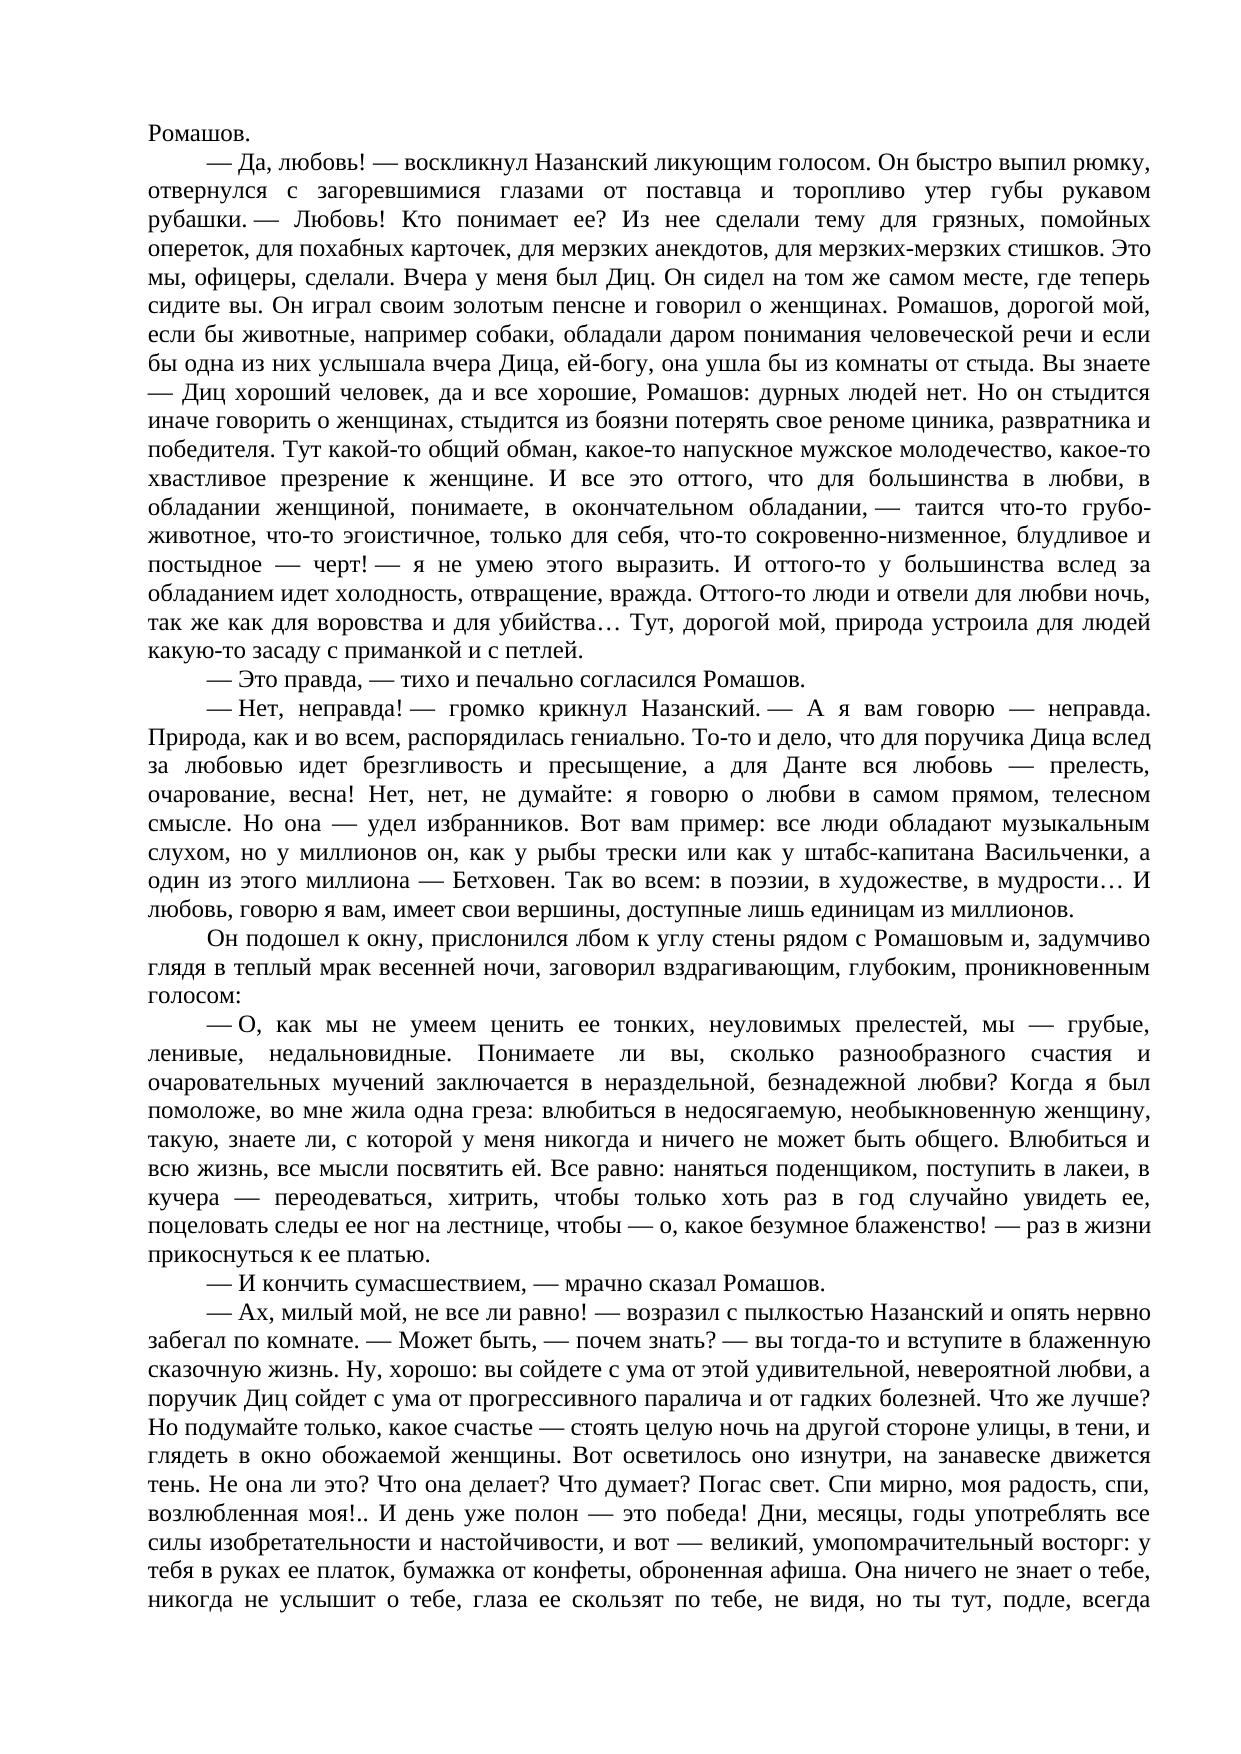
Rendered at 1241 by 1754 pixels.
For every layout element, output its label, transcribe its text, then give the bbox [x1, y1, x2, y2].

text — О, как мы не умеем ценить ее тонких, неуловимых прелестей, мы — грубые, ленивые, недальновидные. Понимаете ли вы, сколько разнообразного счастия и очаровательных мучений заключается в нераздельной, безнадежной любви? Когда я был помоложе, во мне жила одна греза: влюбиться в недосягаемую, необыкновенную женщину, такую, знаете ли, с которой у меня никогда и ничего не может быть общего. Влюбиться и всю жизнь, все мысли посвятить ей. Все равно: наняться поденщиком, поступить в лакеи, в кучера — переодеваться, хитрить, чтобы только хоть раз в год случайно увидеть ее, поцеловать следы ее ног на лестнице, чтобы — о, какое безумное блаженство! — раз в жизни прикоснуться к ее платью. [148, 1009, 1152, 1268]
text — Нет, неправда! — громко крикнул Назанский. — А я вам говорю — неправда. Природа, как и во всем, распорядилась гениально. То-то и дело, что для поручика Дица вслед за любовью идет брезгливость и пресыщение, а для Данте вся любовь — прелесть, очарование, весна! Нет, нет, не думайте: я говорю о любви в самом прямом, телесном смысле. Но она — удел избранников. Вот вам пример: все люди обладают музыкальным слухом, но у миллионов он, как у рыбы трески или как у штабс-капитана Васильченки, а один из этого миллиона — Бетховен. Так во всем: в поэзии, в художестве, в мудрости… И любовь, говорю я вам, имеет свои вершины, доступные лишь единицам из миллионов. [148, 693, 1152, 923]
text — И кончить сумасшествием, — мрачно сказал Ромашов. [148, 1268, 1152, 1297]
text Он подошел к окну, прислонился лбом к углу стены рядом с Ромашовым и, задумчиво глядя в теплый мрак весенней ночи, заговорил вздрагивающим, глубоким, проникновенным голосом: [148, 923, 1152, 1009]
text — Да, любовь! — воскликнул Назанский ликующим голосом. Он быстро выпил рюмку, отвернулся с загоревшимися глазами от поставца и торопливо утер губы рукавом рубашки. — Любовь! Кто понимает ее? Из нее сделали тему для грязных, помойных опереток, для похабных карточек, для мерзких анекдотов, для мерзких-мерзких стишков. Это мы, офицеры, сделали. Вчера у меня был Диц. Он сидел на том же самом месте, где теперь сидите вы. Он играл своим золотым пенсне и говорил о женщинах. Ромашов, дорогой мой, если бы животные, например собаки, обладали даром понимания человеческой речи и если бы одна из них услышала вчера Дица, ей-богу, она ушла бы из комнаты от стыда. Вы знаете — Диц хороший человек, да и все хорошие, Ромашов: дурных людей нет. Но он стыдится иначе говорить о женщинах, стыдится из боязни потерять свое реноме циника, развратника и победителя. Тут какой-то общий обман, какое-то напускное мужское молодечество, какое-то хвастливое презрение к женщине. И все это оттого, что для большинства в любви, в обладании женщиной, понимаете, в окончательном обладании, — таится что-то грубо-животное, что-то эгоистичное, только для себя, что-то сокровенно-низменное, блудливое и постыдное — черт! — я не умею этого выразить. И оттого-то у большинства вслед за обладанием идет холодность, отвращение, вражда. Оттого-то люди и отвели для любви ночь, так же как для воровства и для убийства… Тут, дорогой мой, природа устроила для людей какую-то засаду с приманкой и с петлей. [148, 147, 1152, 664]
text — Это правда, — тихо и печально согласился Ромашов. [148, 664, 1152, 693]
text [148, 118, 1152, 147]
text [148, 1297, 1152, 1613]
